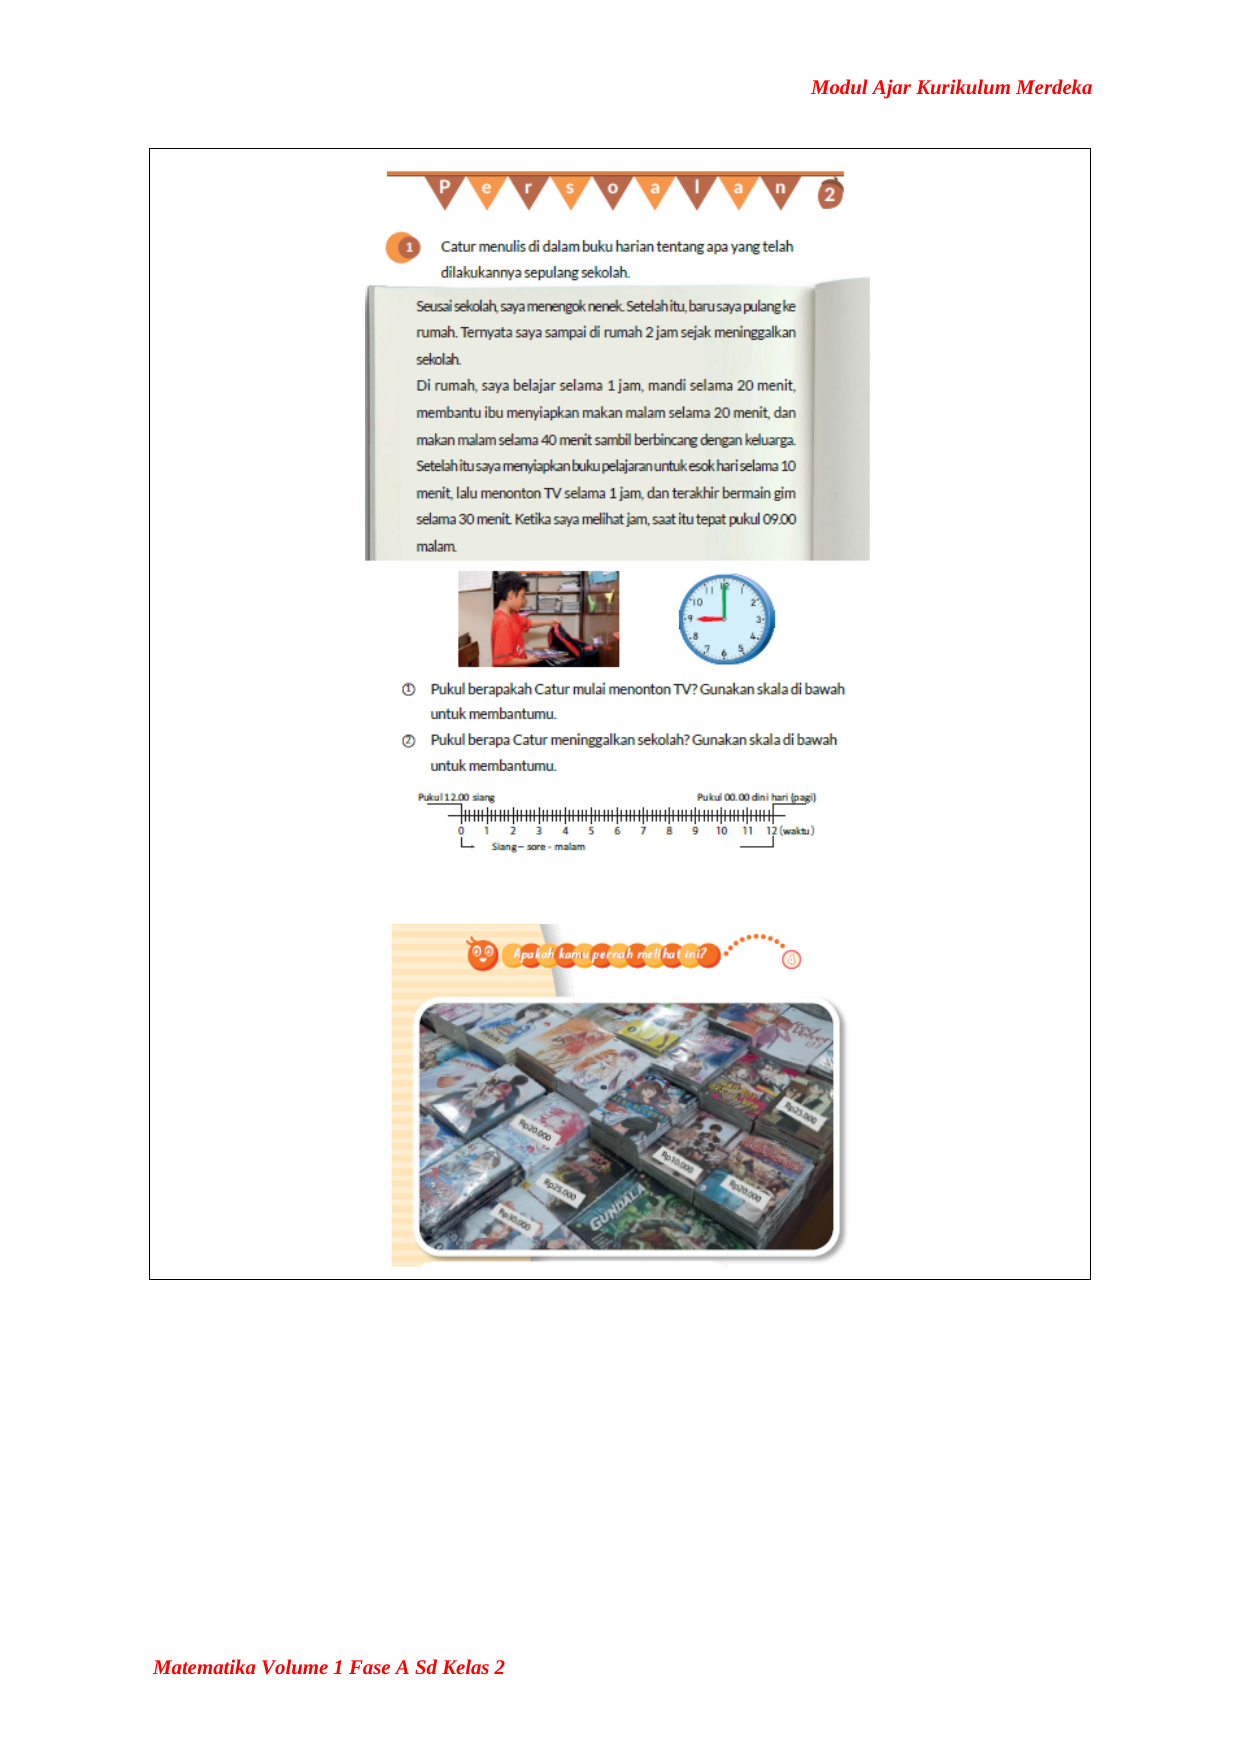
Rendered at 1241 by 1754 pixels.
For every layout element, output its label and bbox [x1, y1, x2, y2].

picture [391, 924, 856, 1267]
picture [365, 161, 883, 871]
table_cell [150, 149, 1090, 1279]
